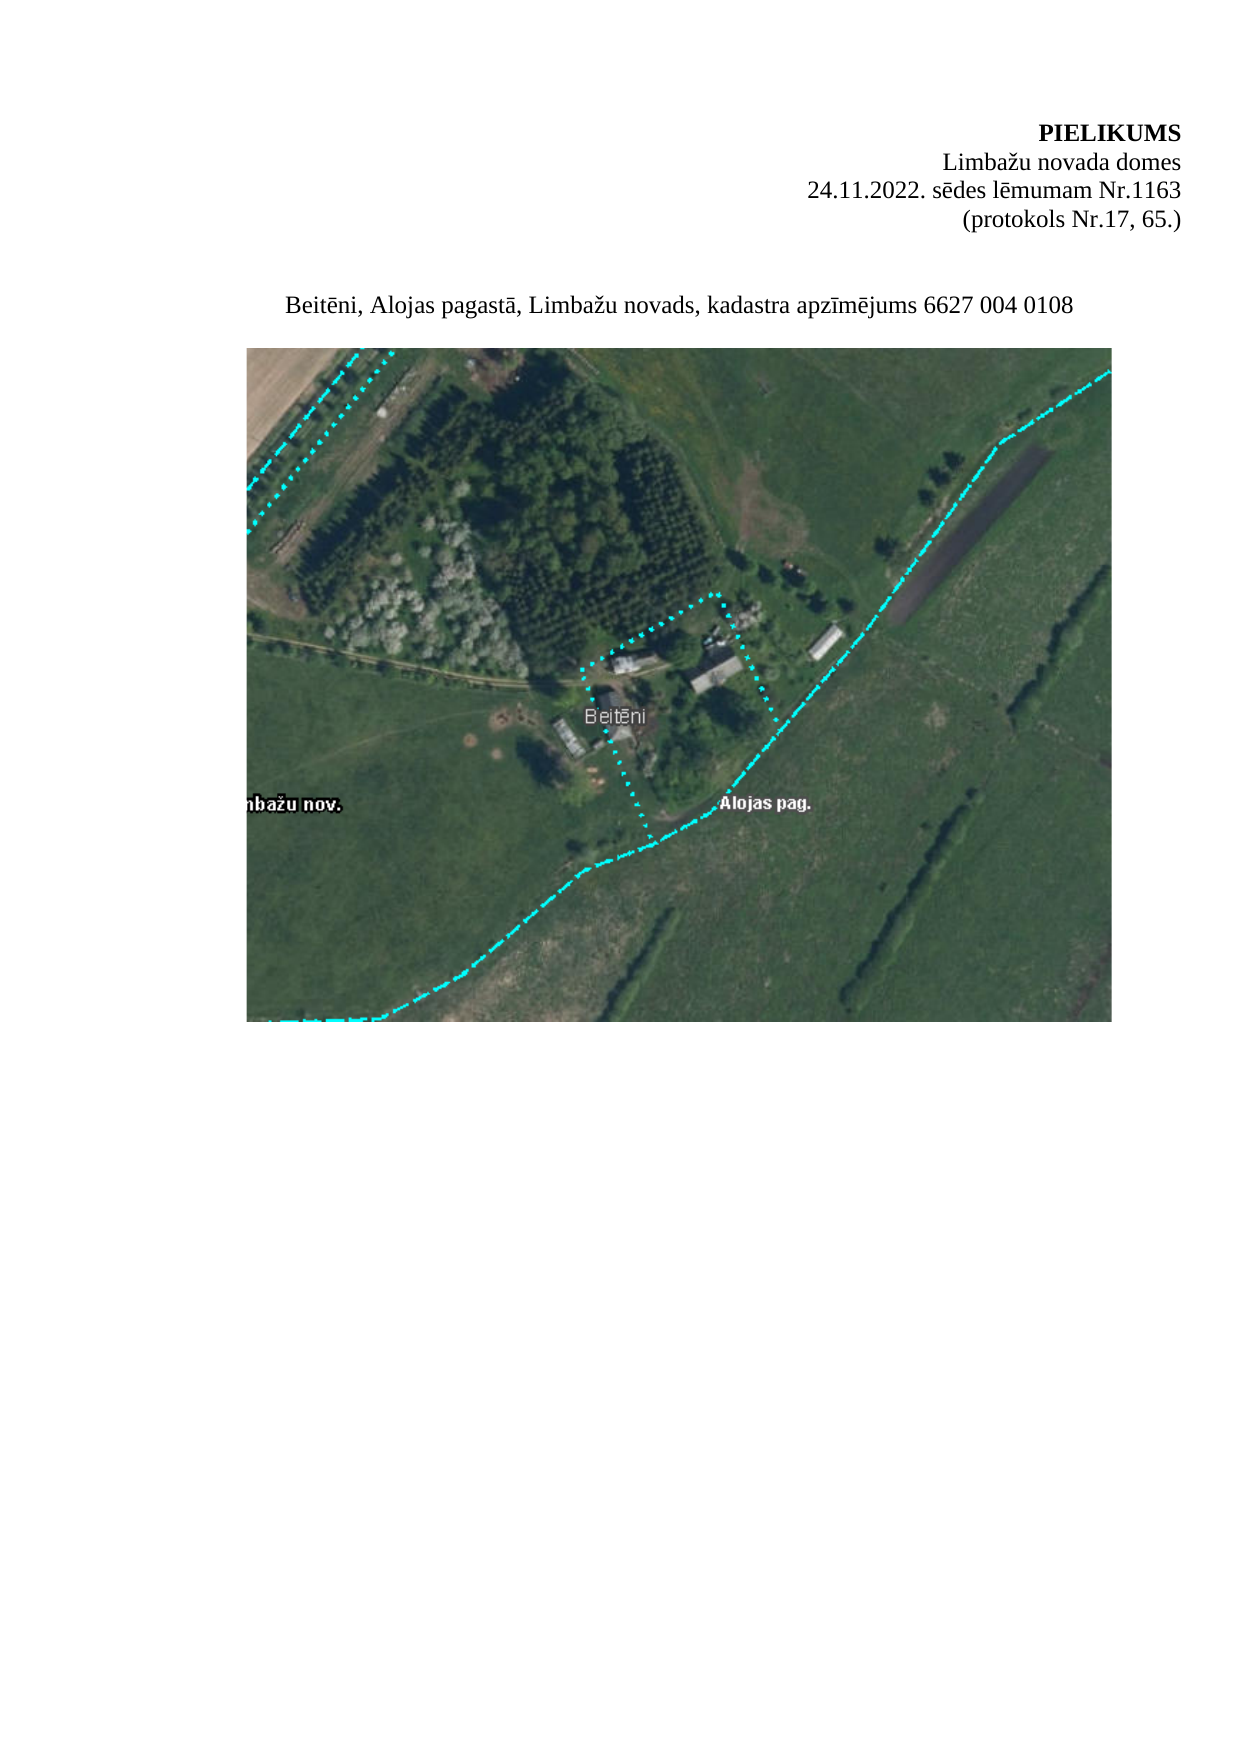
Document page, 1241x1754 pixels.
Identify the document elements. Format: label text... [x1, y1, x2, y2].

text PIELIKUMS [177, 118, 1181, 147]
text (protokols Nr.17, 65.) [177, 204, 1181, 233]
picture [246, 348, 1112, 1022]
text 24.11.2022. sēdes lēmumam Nr.1163 [177, 176, 1181, 204]
text Beitēni, Alojas pagastā, Limbažu novads, kadastra apzīmējums 6627 004 0108 [177, 291, 1181, 319]
text Limbažu novada domes [177, 147, 1181, 176]
